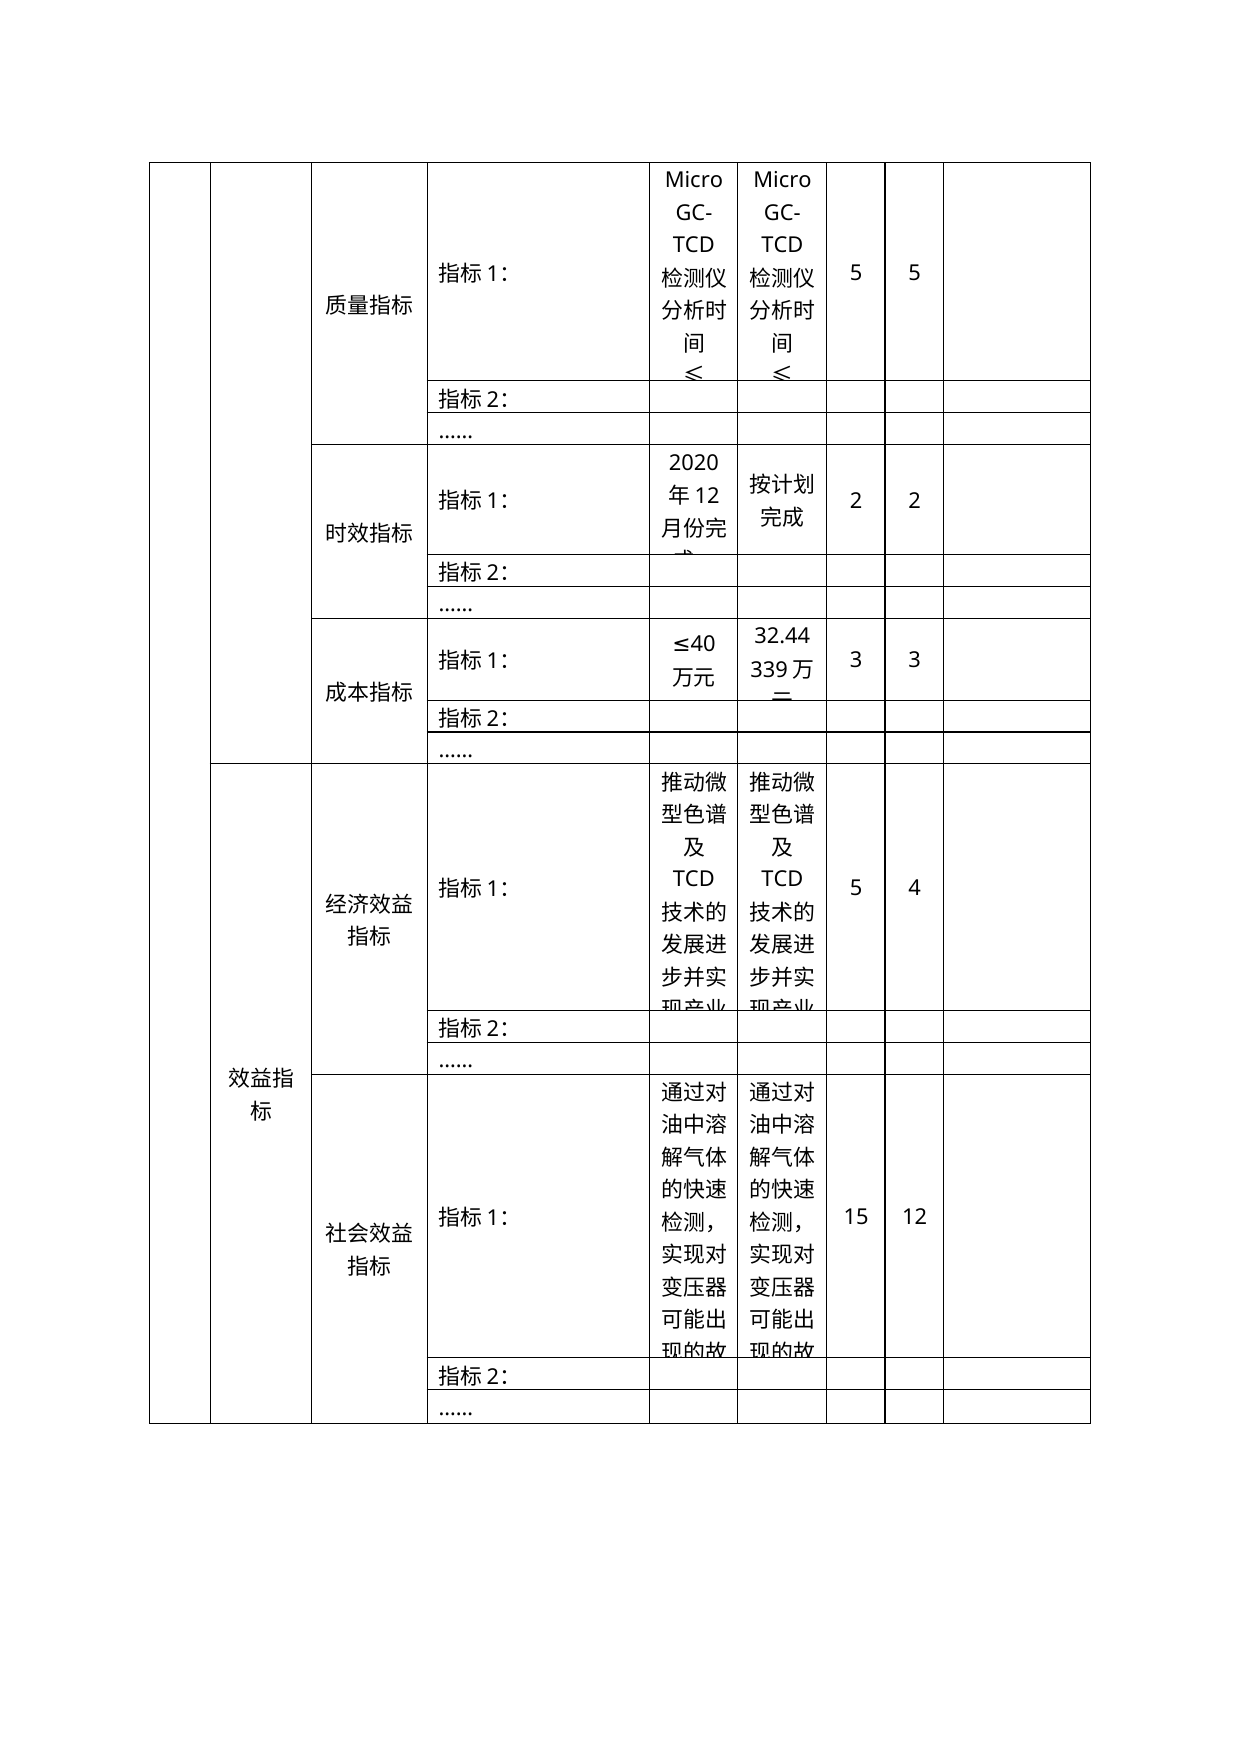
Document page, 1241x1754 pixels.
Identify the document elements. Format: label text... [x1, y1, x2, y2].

table_cell 成本指标 [312, 619, 427, 763]
table_cell [738, 1358, 826, 1389]
table_cell 2 [886, 445, 943, 554]
table_cell [886, 413, 943, 444]
table_cell [944, 1043, 1090, 1073]
table_cell 效益指标 [211, 764, 311, 1423]
table_cell [886, 555, 943, 586]
table_cell 指标1： [428, 445, 649, 554]
table_cell 3 [886, 619, 943, 699]
table_cell ≤40万元 [650, 619, 737, 699]
table_cell [650, 1043, 737, 1073]
table_cell …… [428, 587, 649, 618]
table_cell [650, 701, 737, 731]
table_cell [738, 1043, 826, 1073]
table_cell [944, 764, 1090, 1010]
table_cell …… [428, 733, 649, 763]
table_cell …… [428, 413, 649, 444]
table_cell Micro GC-TCD 检测仪分析时间≤5min [738, 163, 826, 380]
table_cell [886, 381, 943, 412]
table_cell 5 [886, 163, 943, 380]
table_cell [827, 555, 884, 586]
table_cell [944, 1011, 1090, 1042]
table_cell [944, 413, 1090, 444]
table_cell [886, 587, 943, 618]
table_cell 推动微型色谱及TCD技术的发展进步并实现产业化 [650, 764, 737, 1010]
table_cell [827, 413, 884, 444]
table_cell 2020年12月份完成。 [650, 445, 737, 554]
table_cell [650, 733, 737, 763]
table_cell [944, 1358, 1090, 1389]
table_cell 指标2： [428, 1011, 649, 1042]
table_cell [650, 381, 737, 412]
table_cell 12 [886, 1075, 943, 1357]
table_cell [827, 1358, 884, 1389]
table_cell [886, 1390, 943, 1423]
table_cell [886, 733, 943, 763]
table_cell 指标1： [428, 1075, 649, 1357]
table_cell 5 [827, 764, 884, 1010]
table_cell [827, 1011, 884, 1042]
table_cell [827, 1390, 884, 1423]
table_cell [944, 163, 1090, 380]
table_cell 社会效益 指标 [312, 1075, 427, 1423]
table_cell …… [428, 1390, 649, 1423]
table_cell [827, 733, 884, 763]
table_cell 指标2： [428, 555, 649, 586]
table_cell 指标2： [428, 701, 649, 731]
table_cell [827, 381, 884, 412]
table_cell [738, 555, 826, 586]
table_cell [827, 587, 884, 618]
table_cell [650, 1390, 737, 1423]
table_cell [827, 1043, 884, 1073]
table_cell [650, 413, 737, 444]
table_cell [886, 701, 943, 731]
table_cell [738, 1390, 826, 1423]
table_cell [650, 555, 737, 586]
table_cell Micro GC-TCD 检测仪分析时间≤5min [650, 163, 737, 380]
table_cell 质量指标 [312, 163, 427, 444]
table_cell [944, 733, 1090, 763]
table_cell 3 [827, 619, 884, 699]
table_cell 指标2： [428, 1358, 649, 1389]
table_cell [738, 413, 826, 444]
table_cell [944, 1390, 1090, 1423]
table_cell 通过对油中溶解气体的快速检测，实现对变压器可能出现的故障进行判断 [650, 1075, 737, 1357]
table_cell 2 [827, 445, 884, 554]
table_cell [738, 587, 826, 618]
table_cell 推动微型色谱及TCD技术的发展进步并实现产业化 [738, 764, 826, 1010]
table_cell …… [428, 1043, 649, 1073]
table_cell 15 [827, 1075, 884, 1357]
table_cell 5 [827, 163, 884, 380]
table_cell 通过对油中溶解气体的快速检测，实现对变压器可能出现的故障进行判断 [738, 1075, 826, 1357]
table_cell [886, 1043, 943, 1073]
table_cell [738, 701, 826, 731]
table_cell [827, 701, 884, 731]
table_cell 指标2： [428, 381, 649, 412]
table_cell [650, 1011, 737, 1042]
table_cell [944, 555, 1090, 586]
table_cell 指标1： [428, 764, 649, 1010]
table_cell [944, 701, 1090, 731]
table_cell [944, 445, 1090, 554]
table_cell 时效指标 [312, 445, 427, 618]
table_cell [738, 733, 826, 763]
table_cell [650, 587, 737, 618]
table_cell 32.44339万元 [738, 619, 826, 699]
table_cell [944, 619, 1090, 699]
table_cell 4 [886, 764, 943, 1010]
table_cell 按计划完成 [738, 445, 826, 554]
table_cell [944, 587, 1090, 618]
table_cell 经济效益 指标 [312, 764, 427, 1073]
table_cell [944, 1075, 1090, 1357]
table_cell [886, 1358, 943, 1389]
table_cell 指标1： [428, 163, 649, 380]
table_cell [650, 1358, 737, 1389]
table_cell [886, 1011, 943, 1042]
table_cell [738, 1011, 826, 1042]
table_cell [738, 381, 826, 412]
table_cell [944, 381, 1090, 412]
table_cell 指标1： [428, 619, 649, 699]
